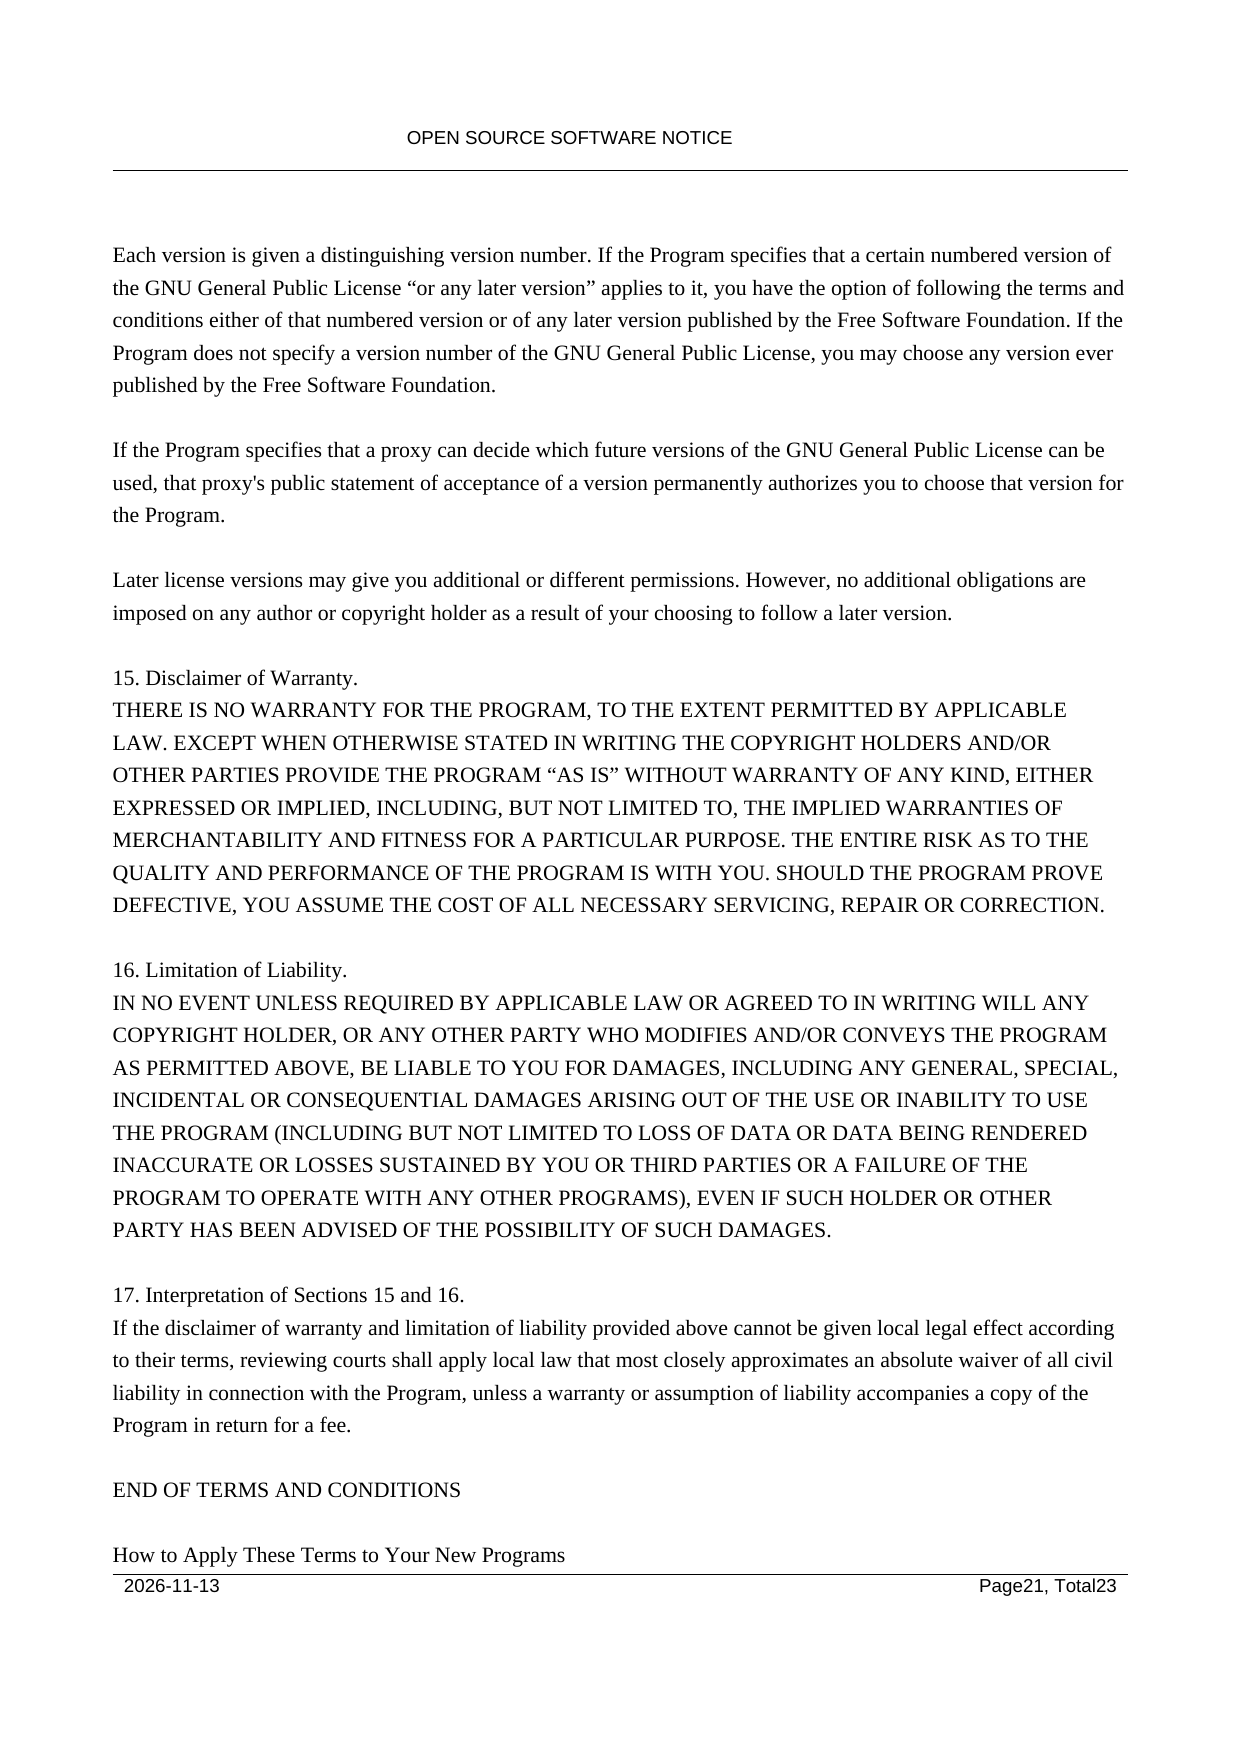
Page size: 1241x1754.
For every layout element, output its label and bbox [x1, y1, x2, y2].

text [112, 206, 1128, 1571]
